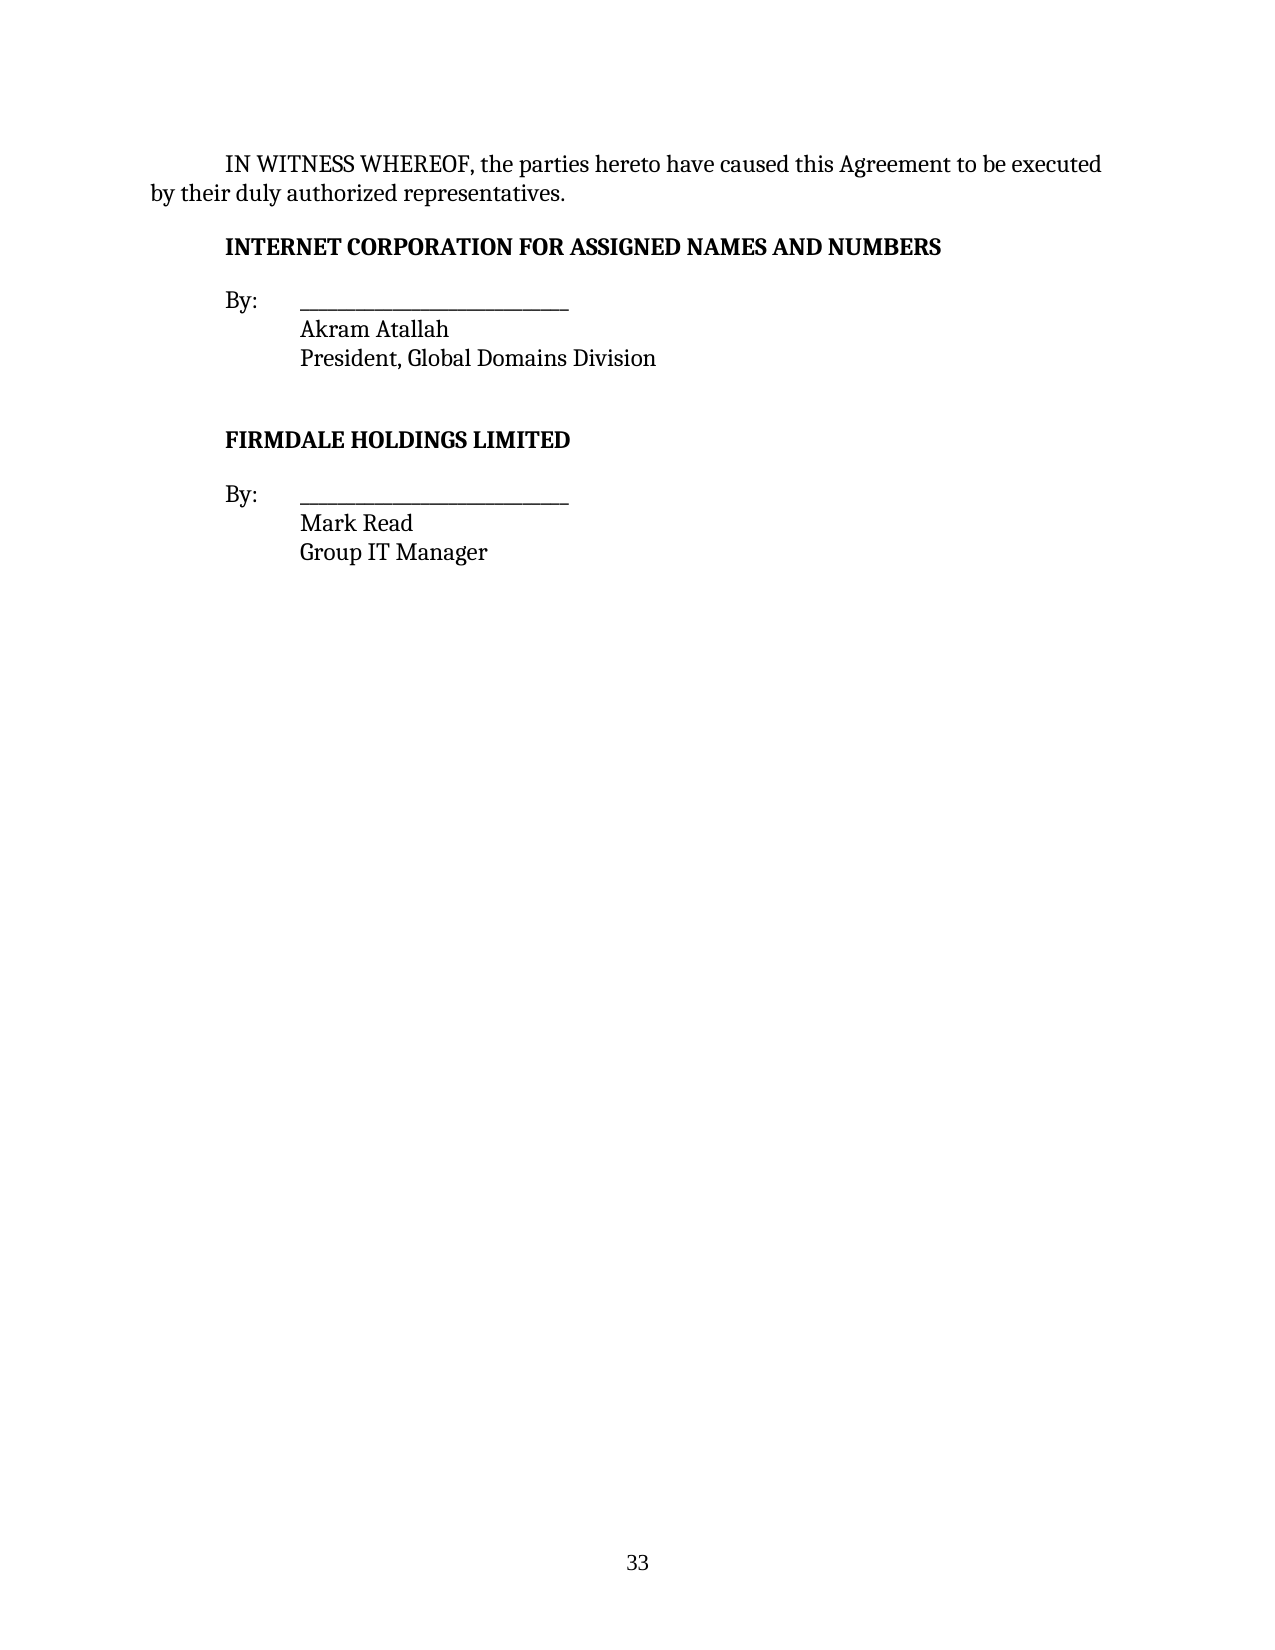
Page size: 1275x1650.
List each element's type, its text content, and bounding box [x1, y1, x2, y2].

text By: _____________________________ Akram Atallah President, Global Domains Division [225, 286, 1125, 401]
text INTERNET CORPORATION FOR ASSIGNED NAMES AND NUMBERS [150, 232, 1125, 261]
text Group IT Manager [225, 537, 1125, 621]
text IN WITNESS WHEREOF, the parties hereto have caused this Agreement to be executed by their duly authorized representatives. [150, 150, 1125, 207]
text By: _____________________________ Mark Read [225, 480, 1125, 537]
text FIRMDALE HOLDINGS LIMITED [150, 426, 1125, 455]
